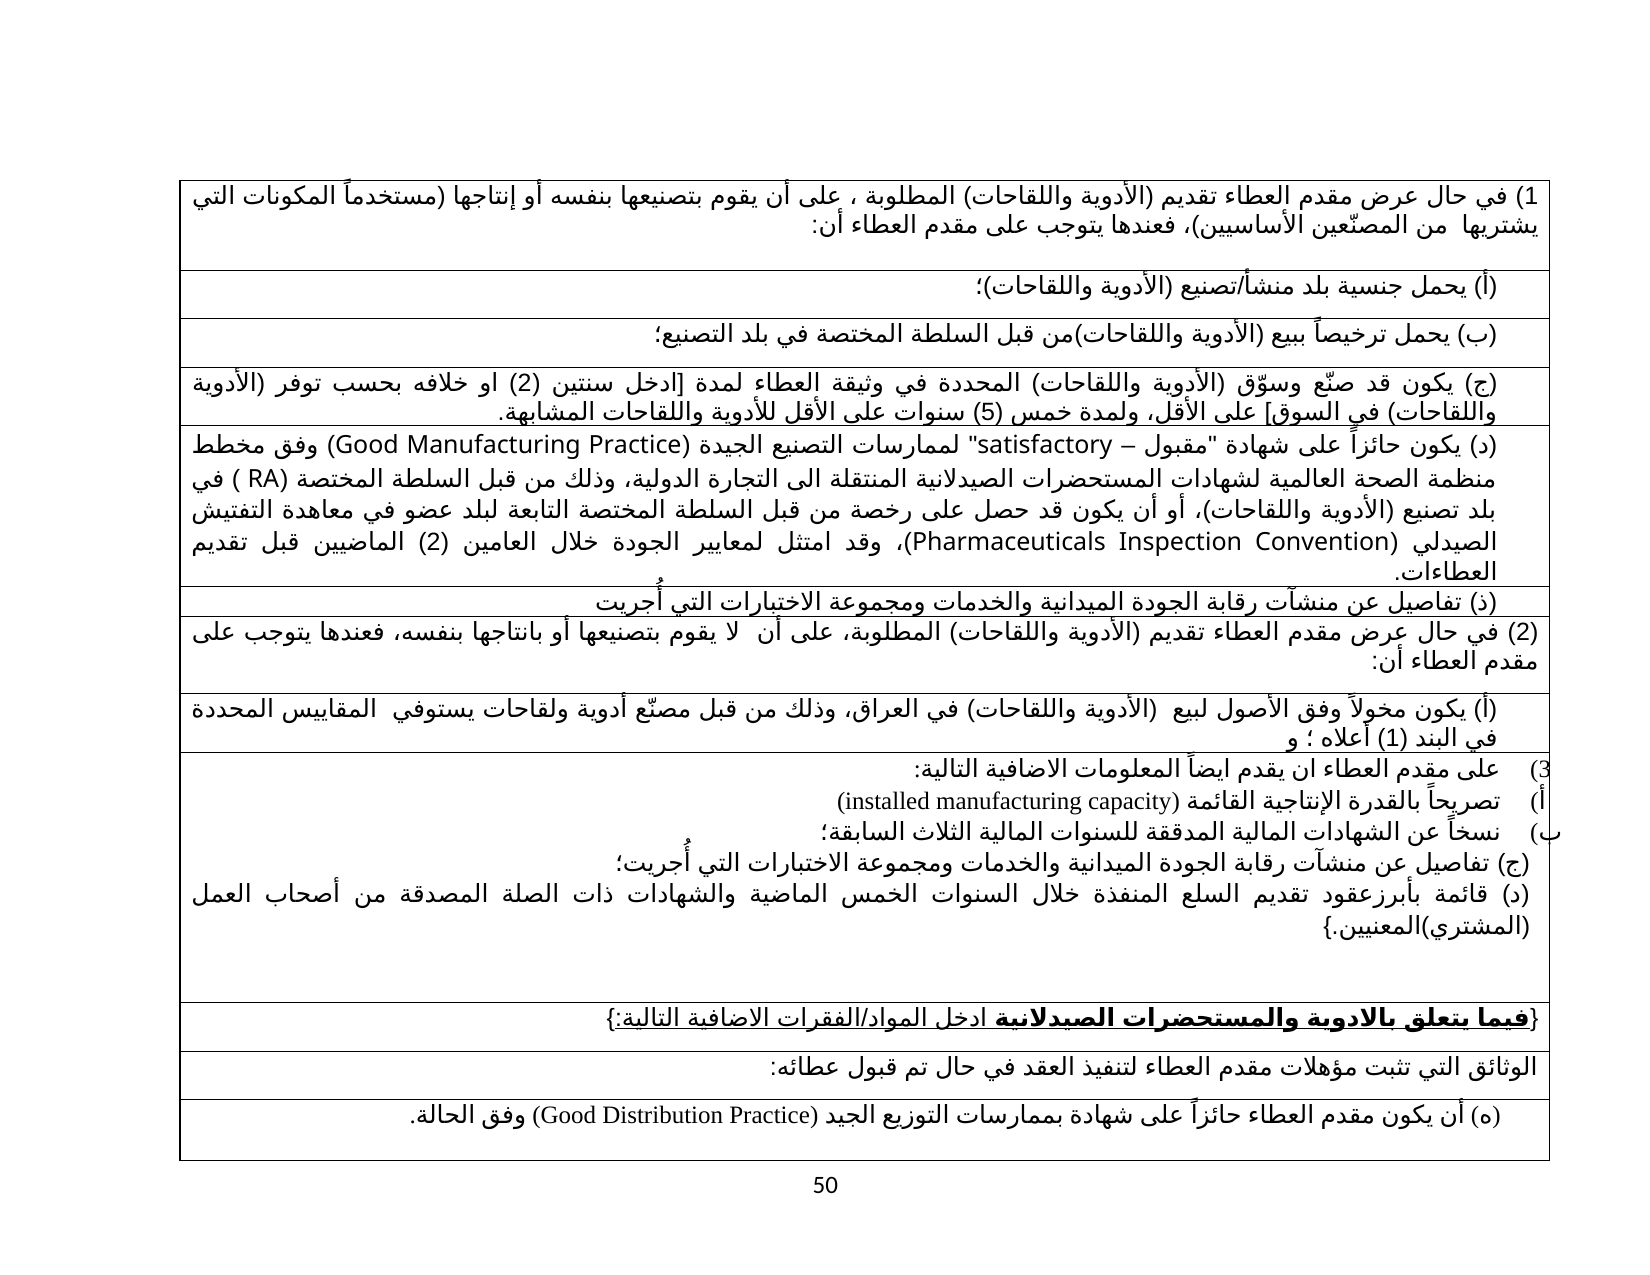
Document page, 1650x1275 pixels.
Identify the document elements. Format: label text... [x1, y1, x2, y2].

table_cell 1) في حال عرض مقدم العطاء تقديم (الأدوية واللقاحات) المطلوبة ، على أن يقوم بتصنيعها بنفسه أو إنتاجها (مستخدماً المكونات التي يشتريها من المصنّعين الأساسيين)، فعندها يتوجب على مقدم العطاء أن: [181, 181, 1549, 270]
table_cell (د) يكون حائزاً على شهادة "مقبول – satisfactory" لممارسات التصنيع الجيدة (Good Manufacturing Practice) وفق مخطط منظمة الصحة العالمية لشهادات المستحضرات الصيدلانية المنتقلة الى التجارة الدولية، وذلك من قبل السلطة المختصة (RA ) في بلد تصنيع (الأدوية واللقاحات)، أو أن يكون قد حصل على رخصة من قبل السلطة المختصة التابعة لبلد عضو في معاهدة التفتيش الصيدلي (Pharmaceuticals Inspection Convention)، وقد امتثل لمعايير الجودة خلال العامين (2) الماضيين قبل تقديم العطاءات. [181, 426, 1549, 586]
table_cell على مقدم العطاء ان يقدم ايضاً المعلومات الاضافية التالية: تصريحاً بالقدرة الإنتاجية القائمة (installed manufacturing capacity) نسخاً عن الشهادات المالية المدققة للسنوات المالية الثلاث السابقة؛ (ج) تفاصيل عن منشآت رقابة الجودة الميدانية والخدمات ومجموعة الاختبارات التي أُجريت؛ (د) قائمة بأبرزعقود تقديم السلع المنفذة خلال السنوات الخمس الماضية والشهادات ذات الصلة المصدقة من أصحاب العمل (المشتري)المعنيين.} [181, 753, 1549, 1002]
table_cell (ب) يحمل ترخيصاً ببيع (الأدوية واللقاحات)من قبل السلطة المختصة في بلد التصنيع؛ [181, 319, 1549, 367]
table_cell (ذ) تفاصيل عن منشآت رقابة الجودة الميدانية والخدمات ومجموعة الاختبارات التي أُجريت [181, 587, 1549, 616]
table_cell (أ) يحمل جنسية بلد منشأ/تصنيع (الأدوية واللقاحات)؛ [181, 271, 1549, 318]
table_cell (أ) يكون مخولاً وفق الأصول لبيع (الأدوية واللقاحات) في العراق، وذلك من قبل مصنّع أدوية ولقاحات يستوفي المقاييس المحددة في البند (1) أعلاه ؛ و [181, 694, 1549, 752]
table_cell (ج) يكون قد صنّع وسوّق (الأدوية واللقاحات) المحددة في وثيقة العطاء لمدة [ادخل سنتين (2) او خلافه بحسب توفر (الأدوية واللقاحات) في السوق] على الأقل، ولمدة خمس (5) سنوات على الأقل للأدوية واللقاحات المشابهة. [181, 368, 1549, 425]
table_cell (2) في حال عرض مقدم العطاء تقديم (الأدوية واللقاحات) المطلوبة، على أن لا يقوم بتصنيعها أو بانتاجها بنفسه، فعندها يتوجب على مقدم العطاء أن: [181, 617, 1549, 693]
table_cell {فيما يتعلق بالادوية والمستحضرات الصيدلانية ادخل المواد/الفقرات الاضافية التالية:} [181, 1003, 1549, 1051]
table_cell (ه) أن يكون مقدم العطاء حائزاً على شهادة بممارسات التوزيع الجيد (Good Distribution Practice) وفق الحالة. [181, 1100, 1549, 1159]
table_cell الوثائق التي تثبت مؤهلات مقدم العطاء لتنفيذ العقد في حال تم قبول عطائه: [181, 1052, 1549, 1099]
